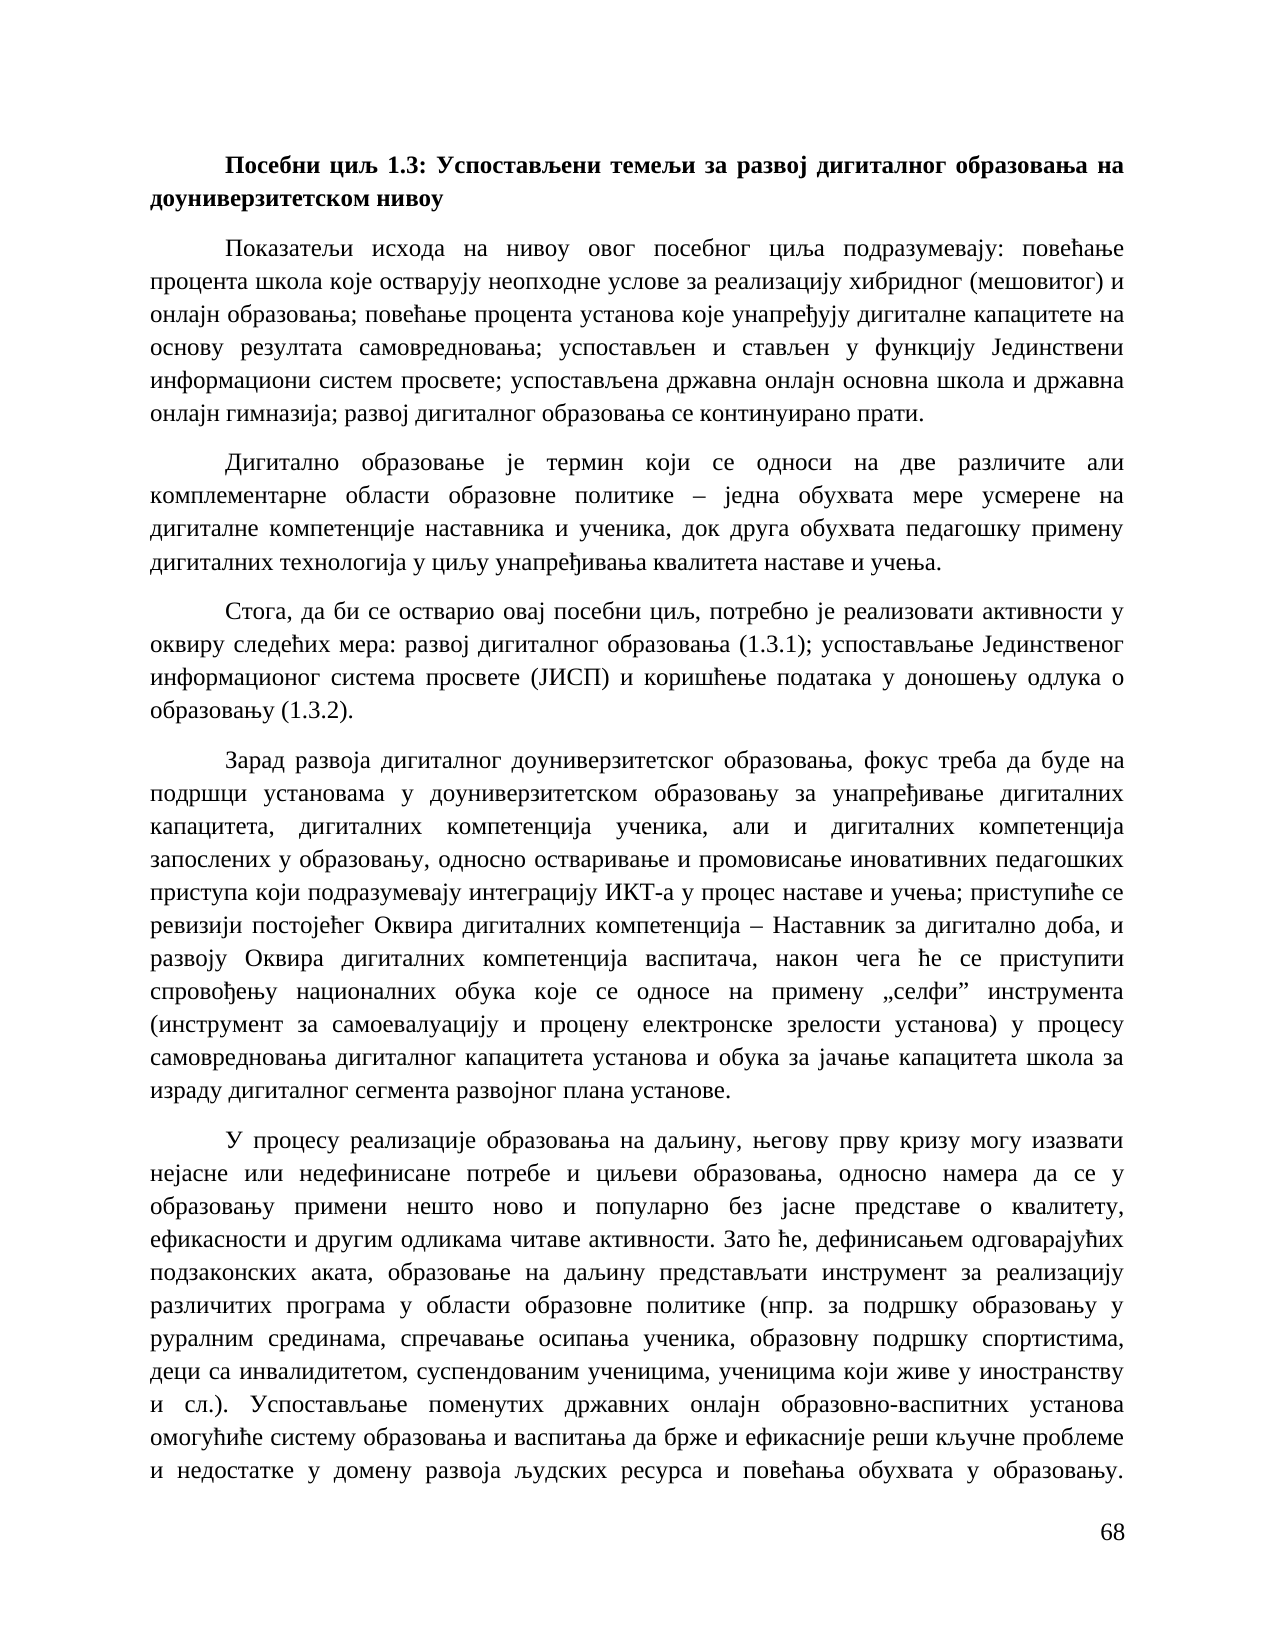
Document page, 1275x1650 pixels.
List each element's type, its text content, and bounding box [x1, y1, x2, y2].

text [150, 1125, 1125, 1484]
text Посебни циљ 1.3: Успостављени темељи за развој дигиталног образовања на доуниверзитетском нивоу [150, 150, 1125, 212]
text Зарад развоја дигиталног доуниверзитетског образовања, фокус треба да буде на подршци установама у доуниверзитетском образовању за унапређивање дигиталних капацитета, дигиталних компетенција ученика, али и дигиталних компетенција запослених у образовању, односно остваривање и промовисање иновативних педагошких приступа који подразумевају интеграцију ИКТ-а у процес наставе и учења; приступиће се ревизији постојећег Оквира дигиталних компетенција – Наставник за дигитално доба, и развоју Оквира дигиталних компетенција васпитача, након чега ће се приступити спровођењу националних обука које се односе на примену „селфи” инструмента (инструмент за самоевалуацију и процену електронске зрелости установа) у процесу самовредновања дигиталног капацитета установа и обука за јачање капацитета школа за израду дигиталног сегмента развојног плана установе. [150, 745, 1125, 1104]
text Показатељи исхода на нивоу овог посебног циља подразумевају: повећање процента школа које остварују неопходне услове за реализацију хибридног (мешовитог) и онлајн образовања; повећање процента установа које унапређују дигиталне капацитете на основу резултата самовредновања; успостављен и стављен у функцију Јединствени информациони систем просвете; успостављена државна онлајн основна школа и државна онлајн гимназија; развој дигиталног образовања се континуирано прати. [150, 233, 1125, 427]
text Стога, да би се остварио овај посебни циљ, потребно је реализовати активности у оквиру следећих мера: развој дигиталног образовања (1.3.1); успостављање Јединственог информационог система просвете (ЈИСП) и коришћење података у доношењу одлука о образовању (1.3.2). [150, 596, 1125, 724]
text Дигитално образовање је термин који се односи на две различите али комплементарне области образовне политике – једна обухвата мере усмерене на дигиталне компетенције наставника и ученика, док друга обухвата педагошку примену дигиталних технологија у циљу унапређивања квалитета наставе и учења. [150, 447, 1125, 575]
